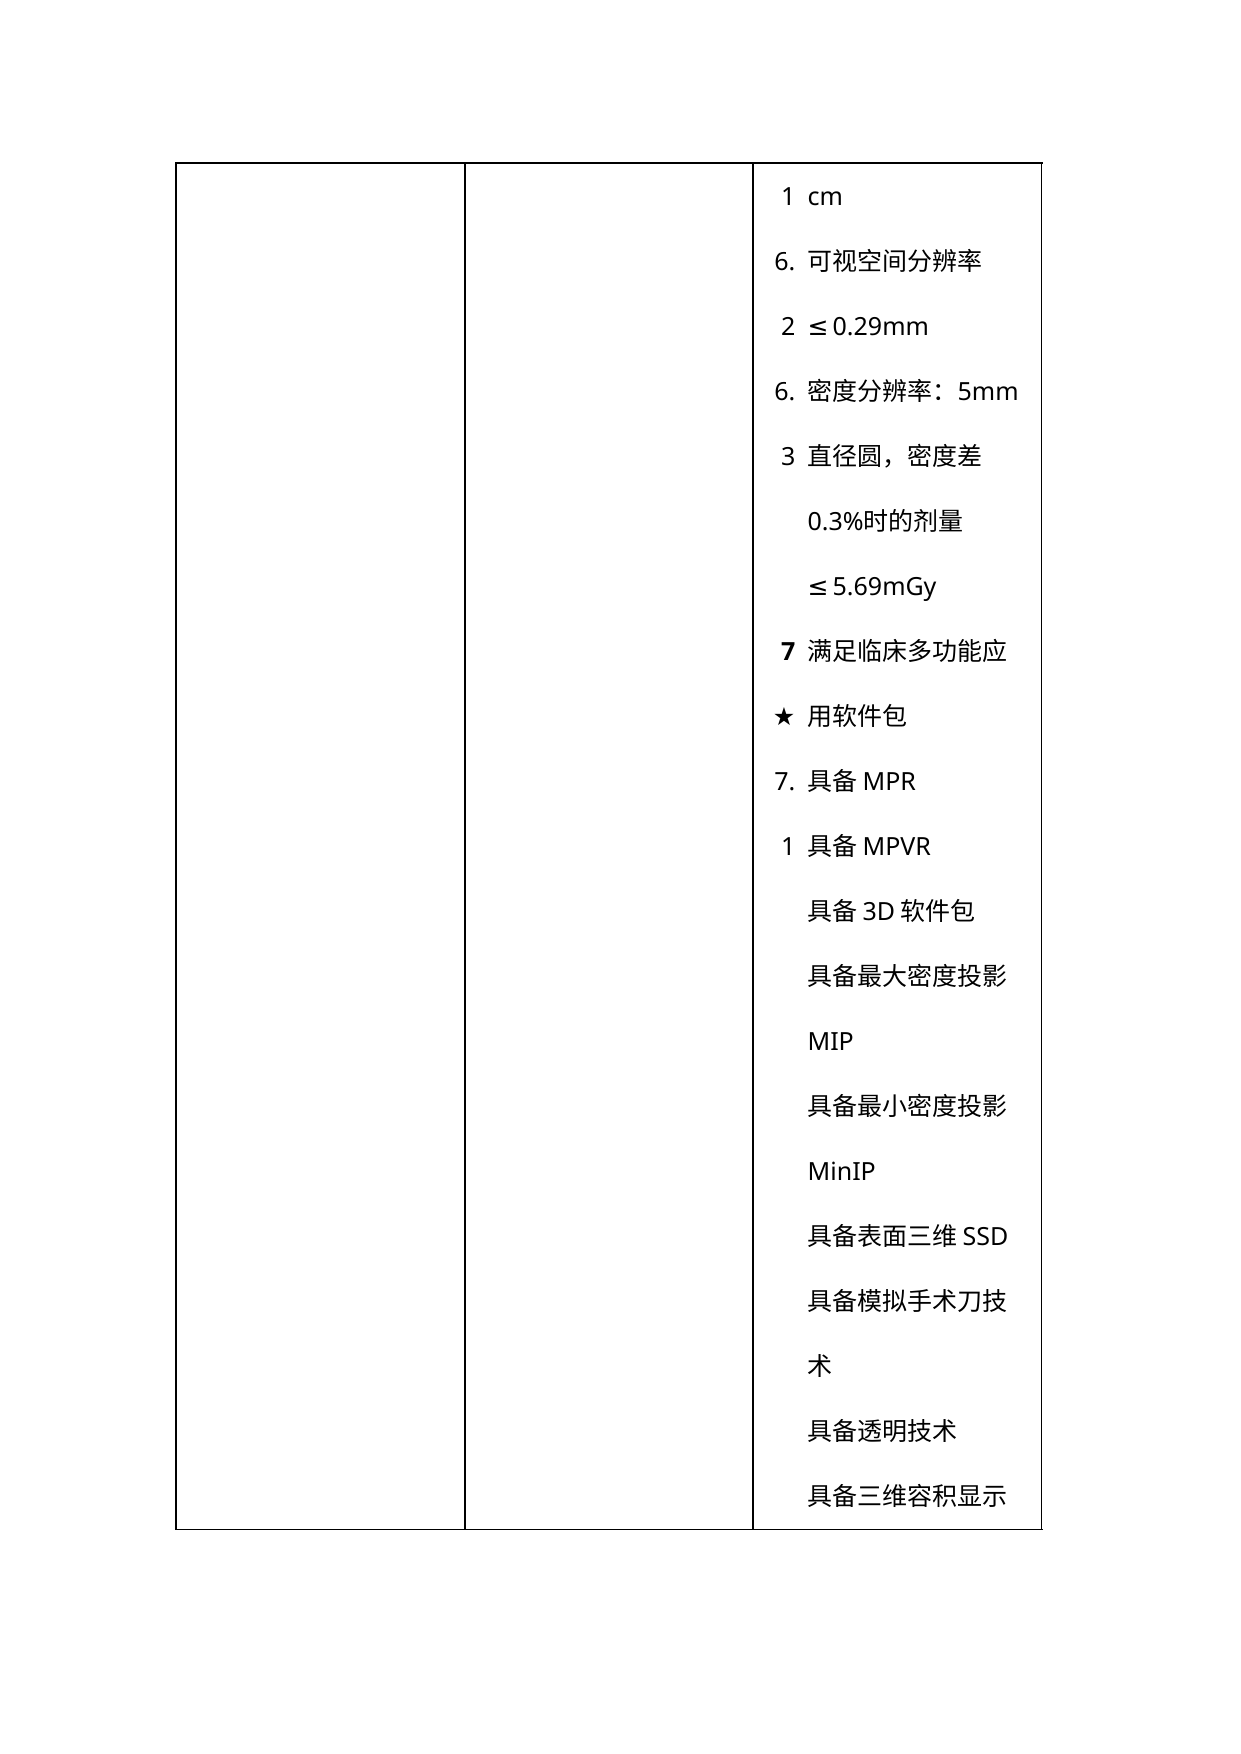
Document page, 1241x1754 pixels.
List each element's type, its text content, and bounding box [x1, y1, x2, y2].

table_cell 1 [177, 164, 464, 1528]
table_cell [466, 164, 752, 1528]
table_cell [754, 164, 1041, 1528]
